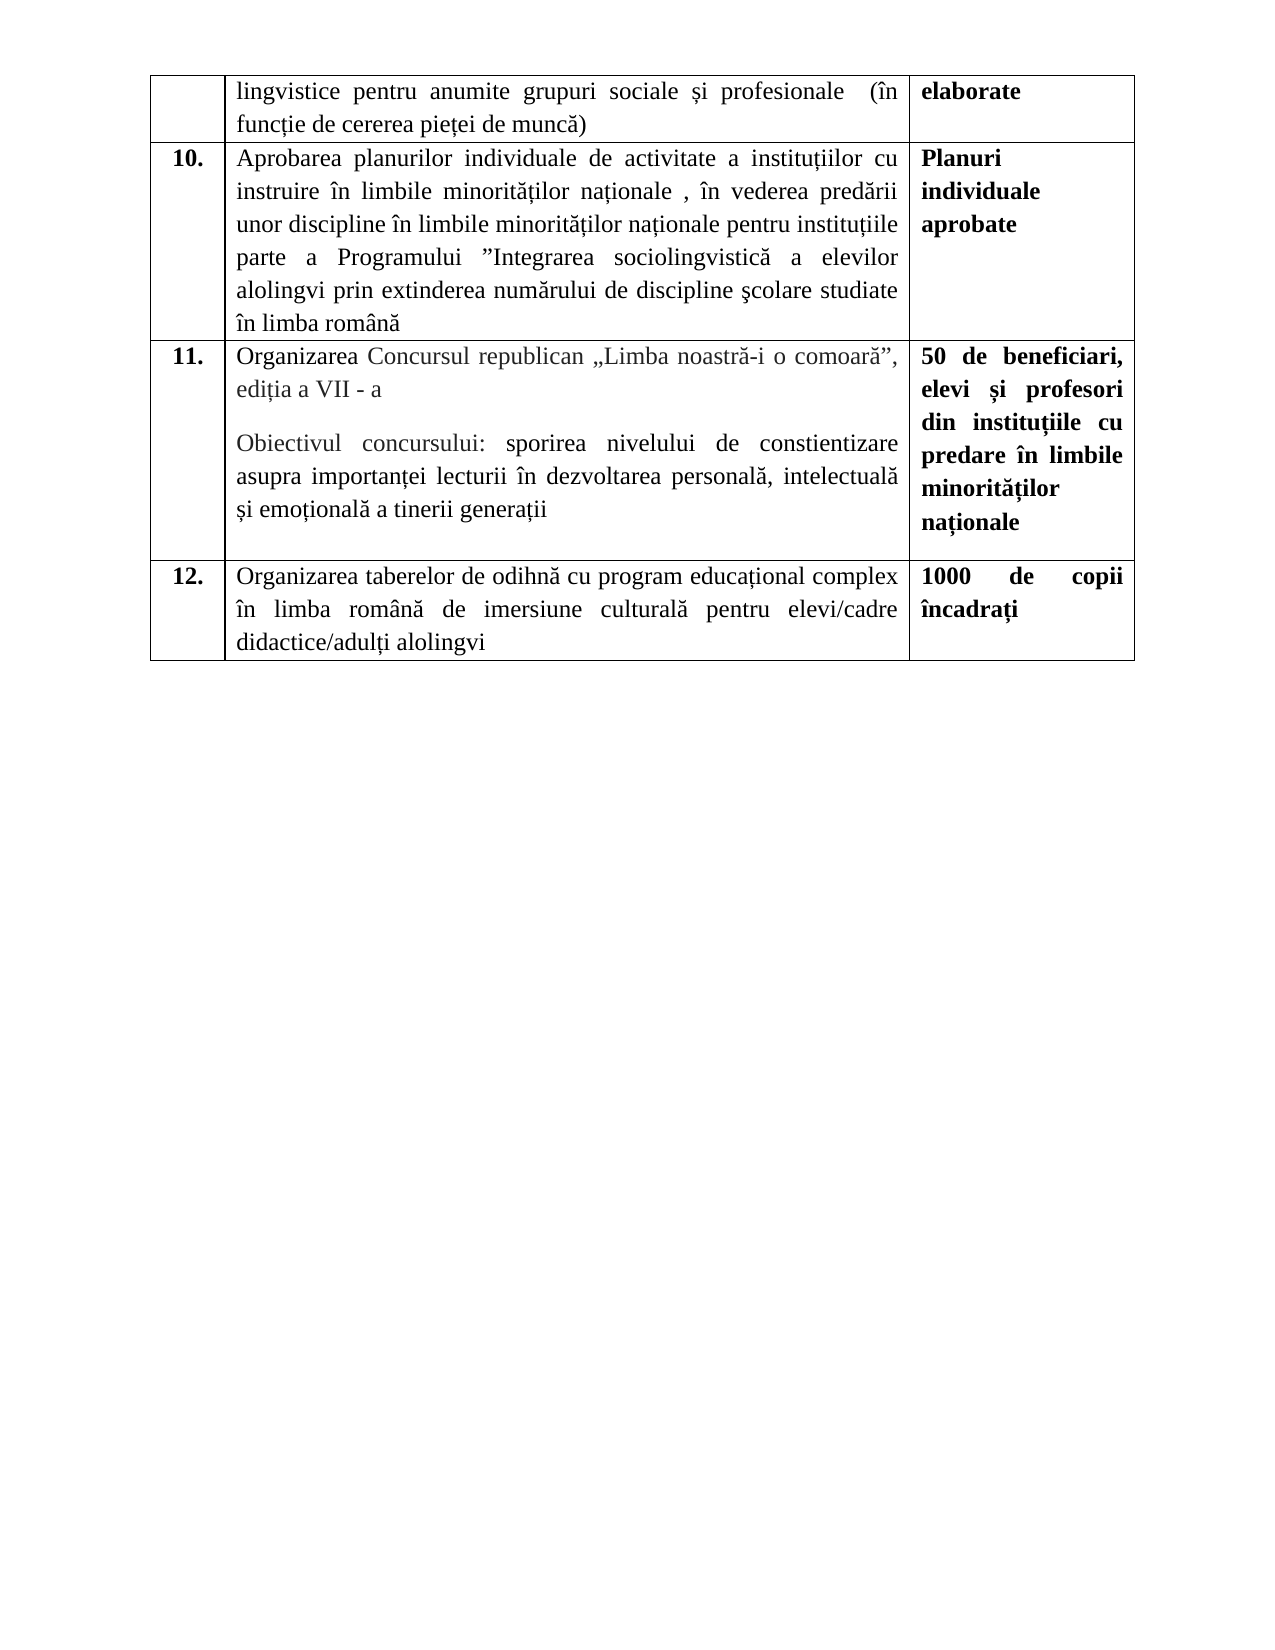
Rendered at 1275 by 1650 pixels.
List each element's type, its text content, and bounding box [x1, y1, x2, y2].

table_cell 12. [151, 561, 224, 660]
table_cell 50 de beneficiari, elevi și profesori din instituțiile cu predare în limbile minorităților naționale [910, 341, 1134, 560]
table_cell Aprobarea planurilor individuale de activitate a instituțiilor cu instruire în limbile minorităților naționale , în vederea predării unor discipline în limbile minorităților naționale pentru instituțiile parte a Programului ”Integrarea sociolingvistică a elevilor alolingvi prin extinderea numărului de discipline şcolare studiate în limba română [226, 143, 909, 340]
table_cell 11. [151, 341, 224, 560]
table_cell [226, 76, 909, 142]
table_cell 10. [151, 143, 224, 340]
table_cell 1000 de copii încadrați [910, 561, 1134, 660]
table_cell 9. [151, 76, 224, 142]
table_cell Organizarea taberelor de odihnă cu program educațional complex în limba română de imersiune culturală pentru elevi/cadre didactice/adulți alolingvi [226, 561, 909, 660]
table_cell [910, 76, 1134, 142]
table_cell Organizarea Concursul republican „Limba noastră-i o comoară”, ediția a VII - a Obiectivul concursului: sporirea nivelului de constientizare asupra importanței lecturii în dezvoltarea personală, intelectuală și emoțională a tinerii generații [226, 341, 909, 560]
table_cell Planuri individuale aprobate [910, 143, 1134, 340]
